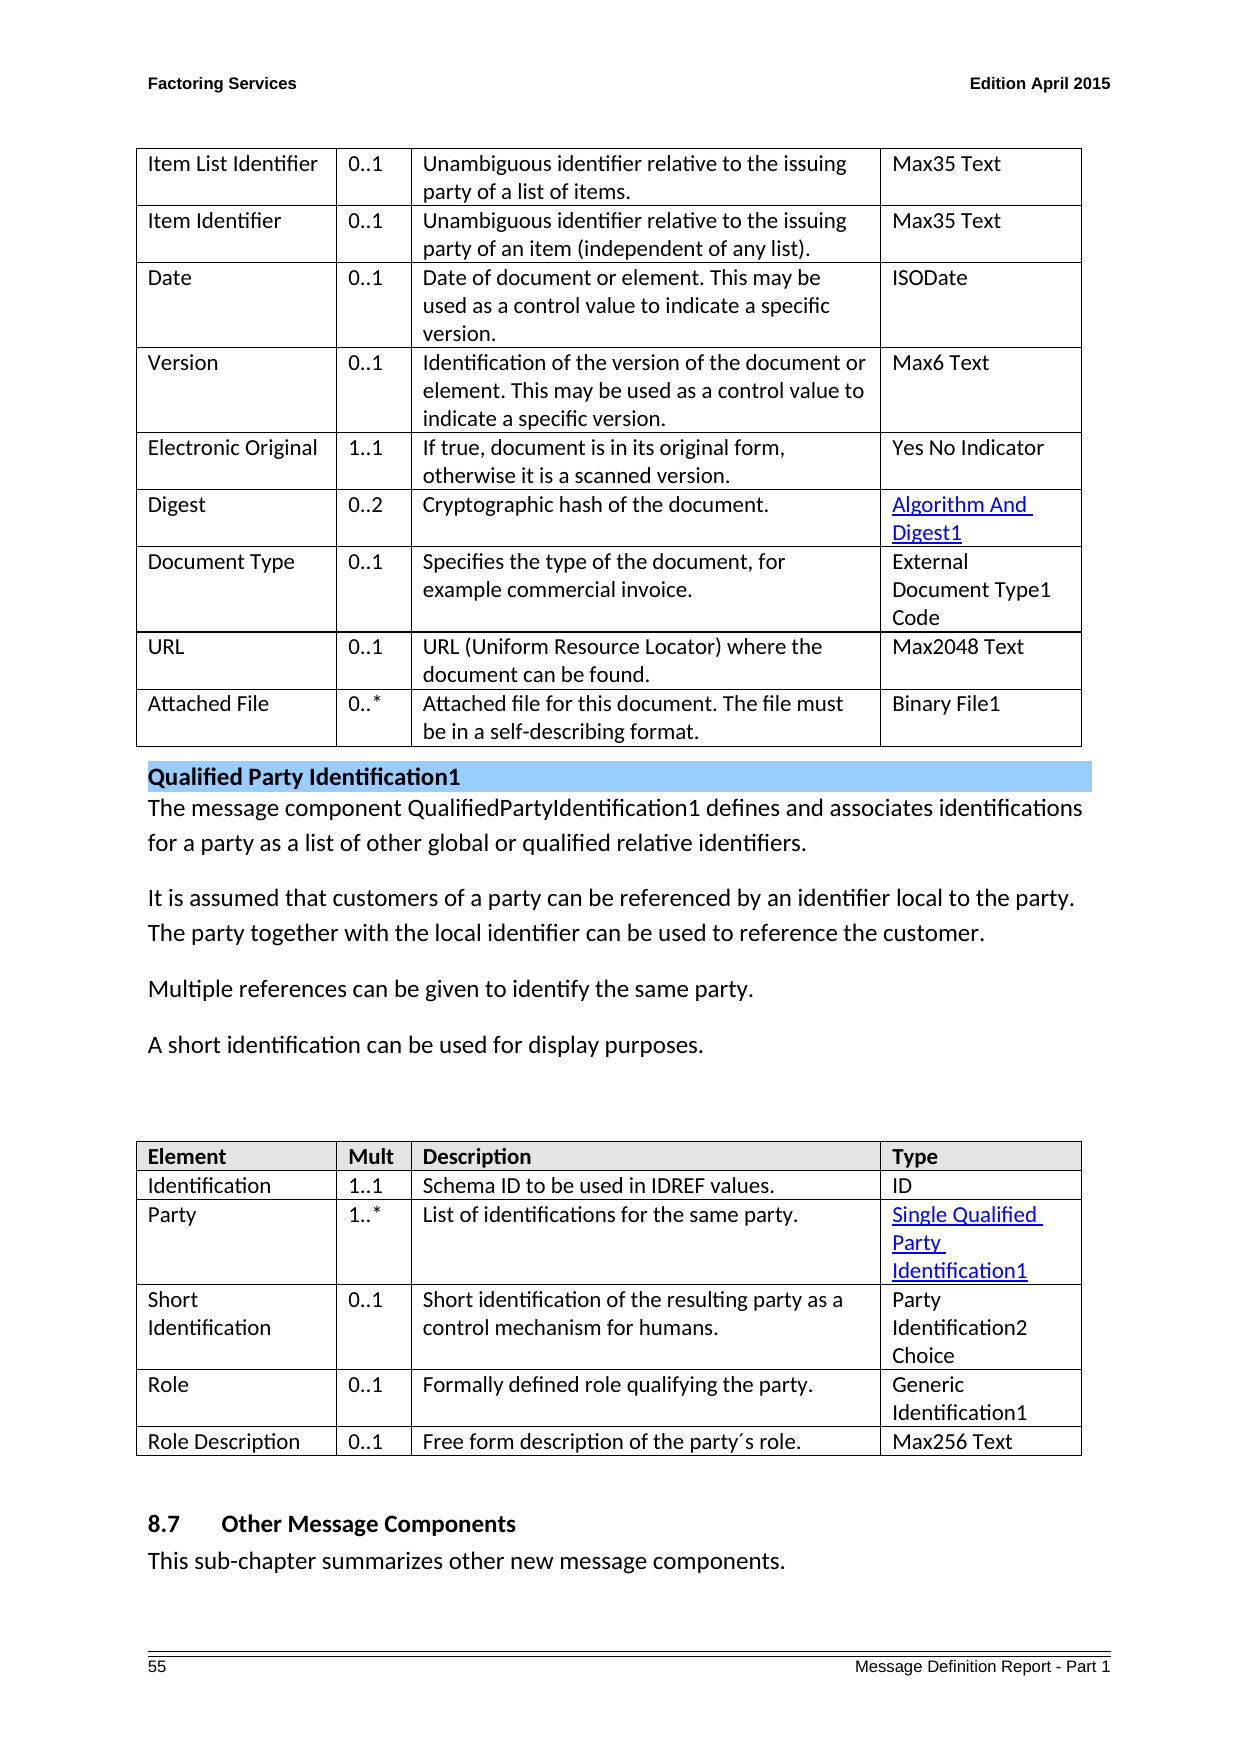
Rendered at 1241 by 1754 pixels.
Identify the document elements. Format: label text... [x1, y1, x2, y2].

table_cell Document Type [137, 547, 336, 631]
table_cell 0..* [337, 690, 411, 746]
table_cell 0..1 [337, 206, 411, 262]
table_cell Identification of the version of the document or element. This may be used as a control value to indicate a specific version. [412, 348, 880, 432]
table_cell URL (Uniform Resource Locator) where the document can be found. [412, 633, 880, 688]
table_cell 0..1 [337, 1427, 411, 1455]
table_cell 0..1 [337, 1285, 411, 1369]
table_cell Yes No Indicator [881, 433, 1081, 489]
table_cell Date [137, 263, 336, 347]
table_cell Attached File [137, 690, 336, 746]
table_cell 0..1 [337, 633, 411, 688]
text A short identification can be used for display purposes. [148, 1029, 1092, 1060]
table_cell 0..1 [337, 1370, 411, 1426]
table_cell 0..1 [337, 149, 411, 205]
table_cell Max2048 Text [881, 633, 1081, 688]
table_cell If true, document is in its original form, otherwise it is a scanned version. [412, 433, 880, 489]
text Multiple references can be given to identify the same party. [148, 973, 1092, 1004]
table_cell Free form description of the party´s role. [412, 1427, 880, 1455]
table_cell Version [137, 348, 336, 432]
table_cell Single Qualified Party Identification1 [881, 1200, 1081, 1284]
text This sub-chapter summarizes other new message components. [148, 1545, 1092, 1576]
subtitle Other Message Components [148, 1508, 1092, 1539]
table_cell 0..2 [337, 490, 411, 546]
table_cell Unambiguous identifier relative to the issuing party of a list of items. [412, 149, 880, 205]
table_header Element [137, 1142, 336, 1170]
table_cell 0..1 [337, 547, 411, 631]
table_cell 0..1 [337, 348, 411, 432]
table_cell Digest [137, 490, 336, 546]
table_cell List of identifications for the same party. [412, 1200, 880, 1284]
table_cell ISODate [881, 263, 1081, 347]
table_cell Short Identification [137, 1285, 336, 1369]
table_cell URL [137, 633, 336, 688]
table_cell Max35 Text [881, 206, 1081, 262]
table_cell Max35 Text [881, 149, 1081, 205]
table_cell Electronic Original [137, 433, 336, 489]
table_cell Algorithm And Digest1 [881, 490, 1081, 546]
table_cell Identification [137, 1171, 336, 1199]
table_cell Item List Identifier [137, 149, 336, 205]
table_cell ID [881, 1171, 1081, 1199]
table_cell Unambiguous identifier relative to the issuing party of an item (independent of any list). [412, 206, 880, 262]
table_cell Schema ID to be used in IDREF values. [412, 1171, 880, 1199]
table_cell 1..* [337, 1200, 411, 1284]
table_cell Item Identifier [137, 206, 336, 262]
table_cell Generic Identification1 [881, 1370, 1081, 1426]
table_cell Max6 Text [881, 348, 1081, 432]
text The message component QualifiedPartyIdentification1 defines and associates identifications for a party as a list of other global or qualified relative identifiers. [148, 792, 1092, 857]
table_cell Max256 Text [881, 1427, 1081, 1455]
table_cell Party [137, 1200, 336, 1284]
table_cell 1..1 [337, 1171, 411, 1199]
text It is assumed that customers of a party can be referenced by an identifier local to the party. The party together with the local identifier can be used to reference the customer. [148, 882, 1092, 948]
table_cell Cryptographic hash of the document. [412, 490, 880, 546]
table_cell Role Description [137, 1427, 336, 1455]
table_cell Specifies the type of the document, for example commercial invoice. [412, 547, 880, 631]
table_cell Party Identification2 Choice [881, 1285, 1081, 1369]
table_cell 0..1 [337, 263, 411, 347]
table_cell External Document Type1 Code [881, 547, 1081, 631]
table_cell Formally defined role qualifying the party. [412, 1370, 880, 1426]
subtitle Qualified Party Identification1 [148, 761, 1092, 792]
table_cell Attached file for this document. The file must be in a self-describing format. [412, 690, 880, 746]
table_cell Short identification of the resulting party as a control mechanism for humans. [412, 1285, 880, 1369]
table_cell 1..1 [337, 433, 411, 489]
table_cell Binary File1 [881, 690, 1081, 746]
table_cell Role [137, 1370, 336, 1426]
table_header Mult [337, 1142, 411, 1170]
table_header Description [412, 1142, 880, 1170]
table_cell Date of document or element. This may be used as a control value to indicate a specific version. [412, 263, 880, 347]
table_header Type [881, 1142, 1081, 1170]
